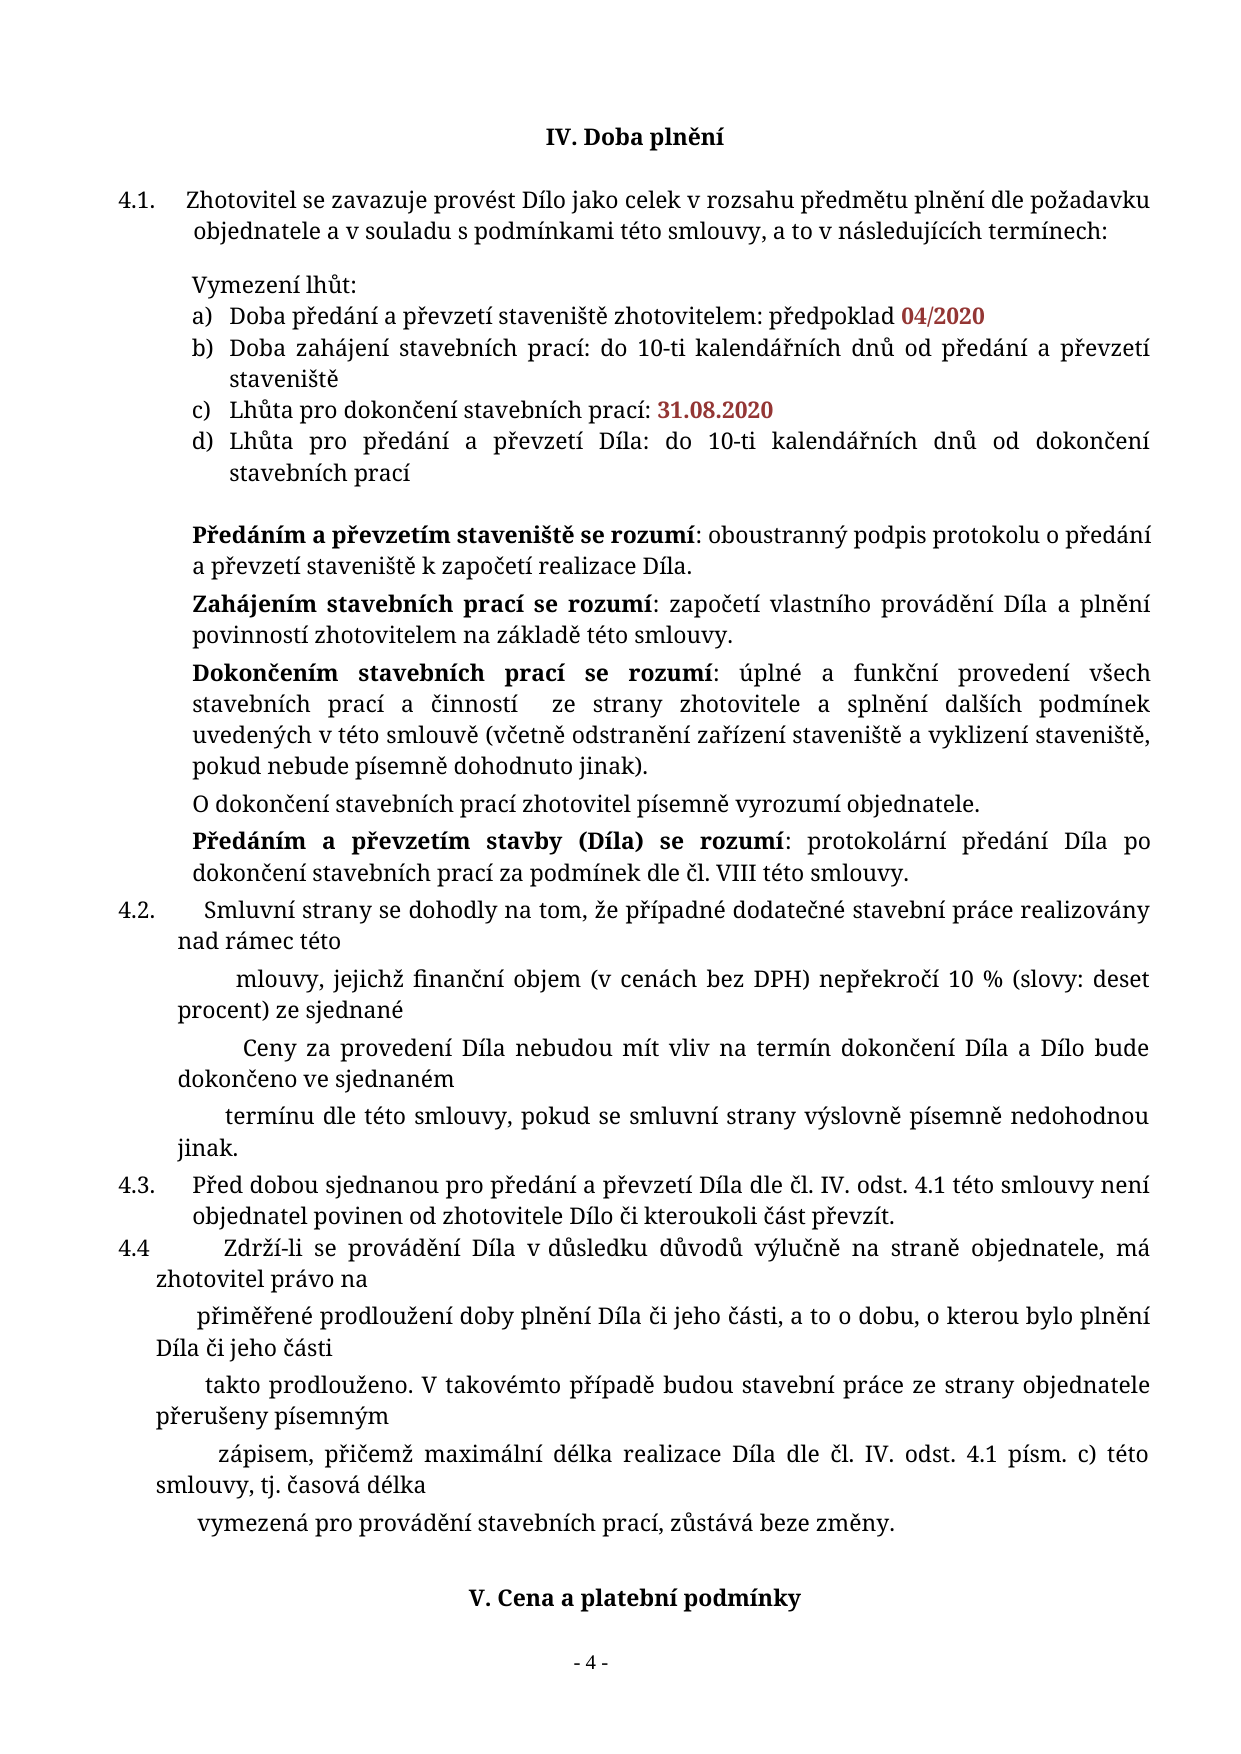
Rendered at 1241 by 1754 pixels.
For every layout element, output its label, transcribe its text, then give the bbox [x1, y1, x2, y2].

text O dokončení stavebních prací zhotovitel písemně vyrozumí objednatele. [192, 788, 1152, 819]
text 4.2. Smluvní strany se dohodly na tom, že případné dodatečné stavební práce realizovány nad rámec této [118, 894, 1152, 957]
text Ceny za provedení Díla nebudou mít vliv na termín dokončení Díla a Dílo bude dokončeno ve sjednaném [118, 1032, 1152, 1094]
text Dokončením stavebních prací se rozumí: úplné a funkční provedení všech stavebních prací a činností ze strany zhotovitele a splnění dalších podmínek uvedených v této smlouvě (včetně odstranění zařízení staveniště a vyklizení staveniště, pokud nebude písemně dohodnuto jinak). [192, 657, 1152, 782]
text Zahájením stavebních prací se rozumí: započetí vlastního provádění Díla a plnění povinností zhotovitelem na základě této smlouvy. [192, 588, 1152, 650]
text Předáním a převzetím stavby (Díla) se rozumí: protokolární předání Díla po dokončení stavebních prací za podmínek dle čl. VIII této smlouvy. [192, 825, 1152, 888]
list Doba zahájení stavebních prací: do 10-ti kalendářních dnů od předání a převzetí staveniště [192, 332, 1152, 394]
list Lhůta pro dokončení stavebních prací: 31.08.2020 [192, 394, 1152, 425]
list Zdrží-li se provádění Díla v důsledku důvodů výlučně na straně objednatele, má zhotovitel právo na [118, 1232, 1152, 1294]
text termínu dle této smlouvy, pokud se smluvní strany výslovně písemně nedohodnou jinak. [118, 1100, 1152, 1163]
text V. Cena a platební podmínky [118, 1582, 1152, 1613]
text vymezená pro provádění stavebních prací, zůstává beze změny. [156, 1507, 1152, 1538]
list Lhůta pro předání a převzetí Díla: do 10-ti kalendářních dnů od dokončení stavebních prací [192, 425, 1152, 488]
text mlouvy, jejichž finanční objem (v cenách bez DPH) nepřekročí 10 % (slovy: deset procent) ze sjednané [118, 963, 1152, 1025]
text IV. Doba plnění [118, 121, 1152, 153]
text Vymezení lhůt: [177, 269, 1152, 300]
text 4.1. Zhotovitel se zavazuje provést Dílo jako celek v rozsahu předmětu plnění dle požadavku objednatele a v souladu s podmínkami této smlouvy, a to v následujících termínech: [118, 184, 1152, 246]
text přiměřené prodloužení doby plnění Díla či jeho části, a to o dobu, o kterou bylo plnění Díla či jeho části [156, 1300, 1152, 1363]
text zápisem, přičemž maximální délka realizace Díla dle čl. IV. odst. 4.1 písm. c) této smlouvy, tj. časová délka [156, 1438, 1152, 1500]
text Předáním a převzetím staveniště se rozumí: oboustranný podpis protokolu o předání a převzetí staveniště k započetí realizace Díla. [192, 519, 1152, 582]
text 4.3. Před dobou sjednanou pro předání a převzetí Díla dle čl. IV. odst. 4.1 této smlouvy není objednatel povinen od zhotovitele Dílo či kteroukoli část převzít. [118, 1169, 1152, 1232]
text takto prodlouženo. V takovémto případě budou stavební práce ze strany objednatele přerušeny písemným [156, 1369, 1152, 1432]
list Doba předání a převzetí staveniště zhotovitelem: předpoklad 04/2020 [192, 300, 1152, 332]
